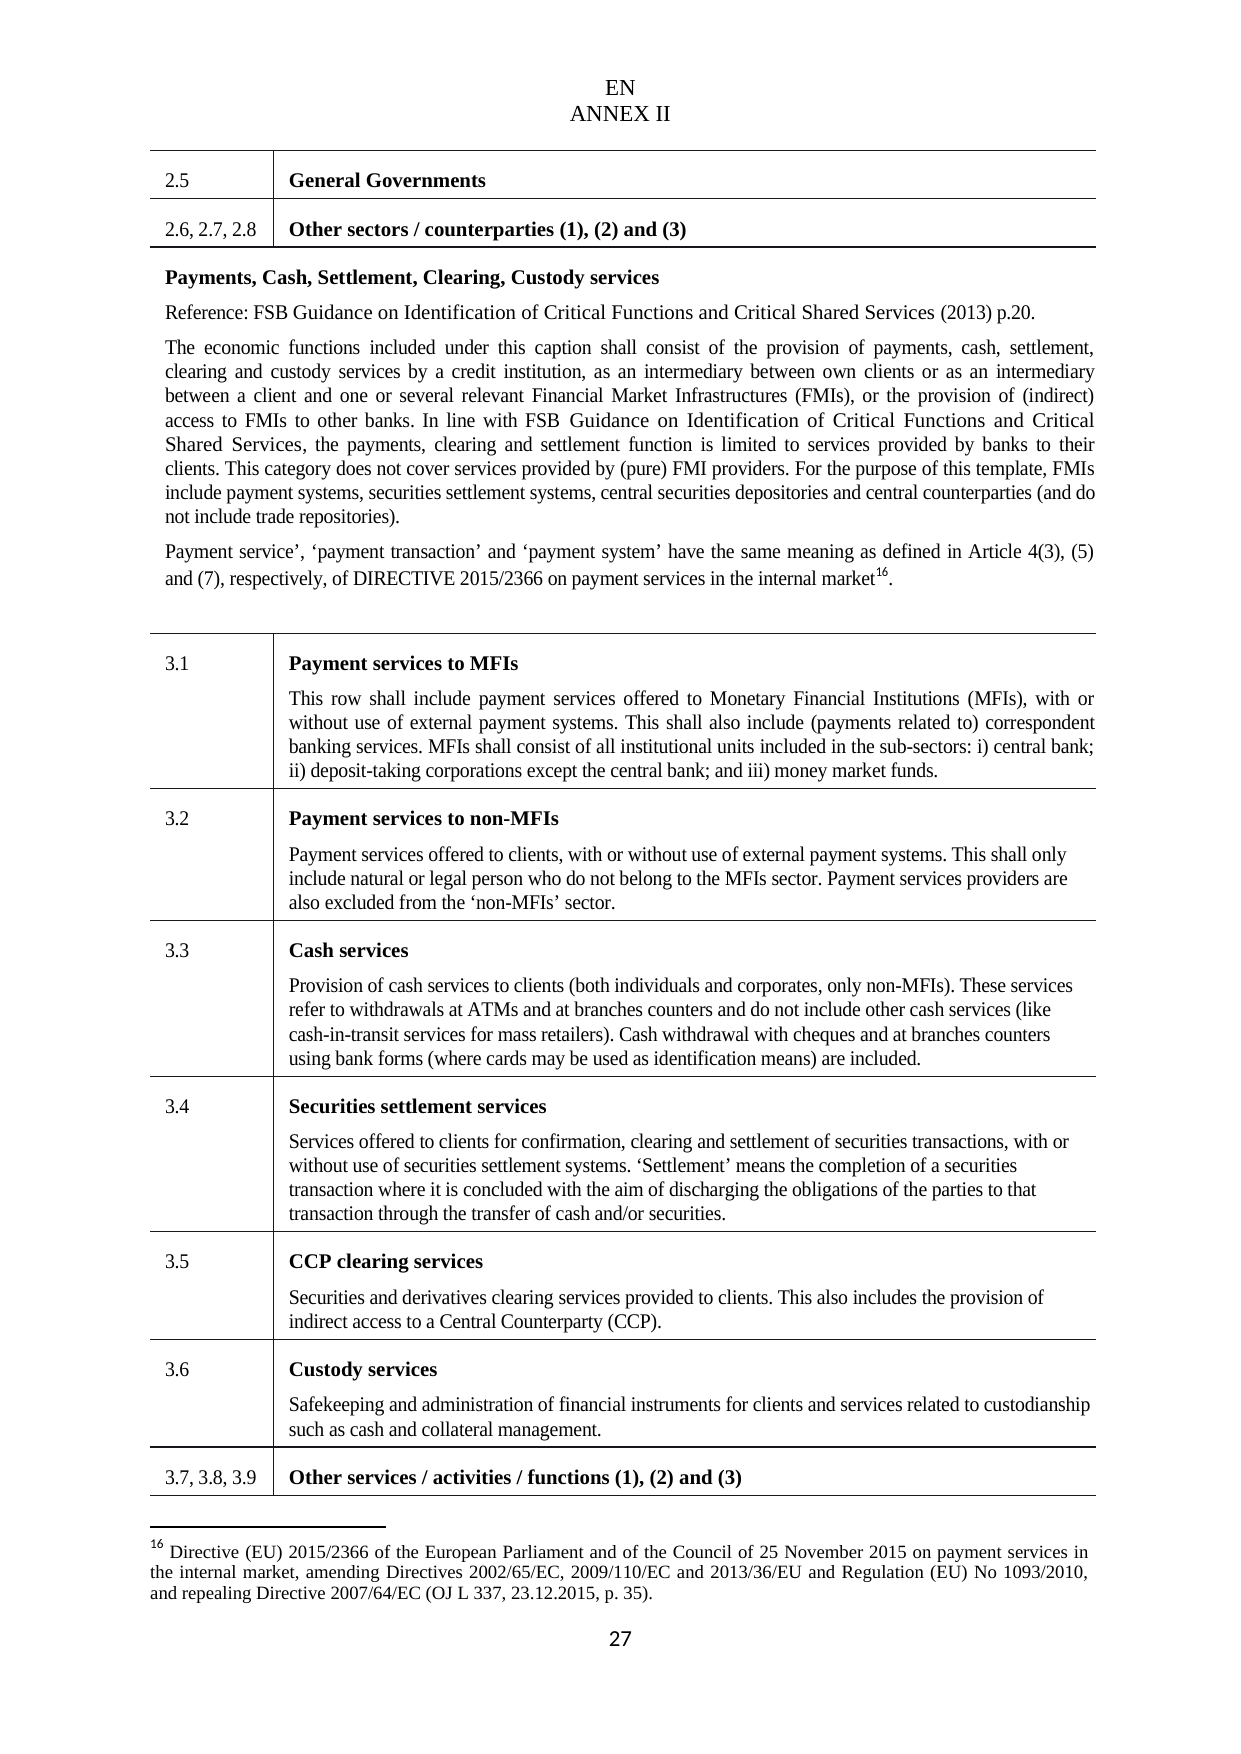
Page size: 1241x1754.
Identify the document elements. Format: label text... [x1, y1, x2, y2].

table_cell Payments, Cash, Settlement, Clearing, Custody services Reference: FSB Guidance on Identification of Critical Functions and Critical Shared Services (2013) p.20. The economic functions included under this caption shall consist of the provision of payments, cash, settlement, clearing and custody services by a credit institution, as an intermediary between own clients or as an intermediary between a client and one or several relevant Financial Market Infrastructures (FMIs), or the provision of (indirect) access to FMIs to other banks. In line with FSB Guidance on Identification of Critical Functions and Critical Shared Services, the payments, clearing and settlement function is limited to services provided by banks to their clients. This category does not cover services provided by (pure) FMI providers. For the purpose of this template, FMIs include payment systems, securities settlement systems, central securities depositories and central counterparties (and do not include trade repositories). Payment service’, ‘payment transaction’ and ‘payment system’ have the same meaning as defined in Article 4(3), (5) and (7), respectively, of DIRECTIVE 2015/2366 on payment services in the internal market. [150, 248, 1096, 632]
table_cell 2.5 [150, 151, 273, 198]
table_cell 2.6, 2.7, 2.8 [150, 199, 273, 246]
table_cell General Governments [274, 151, 1096, 198]
table_cell 3.5 [150, 1232, 273, 1339]
table_cell Other services / activities / functions (1), (2) and (3) [274, 1448, 1096, 1495]
table_cell CCP clearing services Securities and derivatives clearing services provided to clients. This also includes the provision of indirect access to a Central Counterparty (CCP). [274, 1232, 1096, 1339]
table_cell 3.3 [150, 921, 273, 1076]
table_cell 3.6 [150, 1340, 273, 1446]
table_cell 3.2 [150, 789, 273, 920]
table_cell Payment services to MFIs This row shall include payment services offered to Monetary Financial Institutions (MFIs), with or without use of external payment systems. This shall also include (payments related to) correspondent banking services. MFIs shall consist of all institutional units included in the sub-sectors: i) central bank; ii) deposit-taking corporations except the central bank; and iii) money market funds. [274, 634, 1096, 788]
table_cell Cash services Provision of cash services to clients (both individuals and corporates, only non-MFIs). These services refer to withdrawals at ATMs and at branches counters and do not include other cash services (like cash-in-transit services for mass retailers). Cash withdrawal with cheques and at branches counters using bank forms (where cards may be used as identification means) are included. [274, 921, 1096, 1076]
table_cell 3.7, 3.8, 3.9 [150, 1448, 273, 1495]
table_cell Payment services to non-MFIs Payment services offered to clients, with or without use of external payment systems. This shall only include natural or legal person who do not belong to the MFIs sector. Payment services providers are also excluded from the ‘non-MFIs’ sector. [274, 789, 1096, 920]
table_cell 3.1 [150, 634, 273, 788]
table_cell 3.4 [150, 1077, 273, 1231]
table_cell Other sectors / counterparties (1), (2) and (3) [274, 199, 1096, 246]
table_cell Custody services Safekeeping and administration of financial instruments for clients and services related to custodianship such as cash and collateral management. [274, 1340, 1096, 1446]
table_cell Securities settlement services Services offered to clients for confirmation, clearing and settlement of securities transactions, with or without use of securities settlement systems. ‘Settlement’ means the completion of a securities transaction where it is concluded with the aim of discharging the obligations of the parties to that transaction through the transfer of cash and/or securities. [274, 1077, 1096, 1231]
